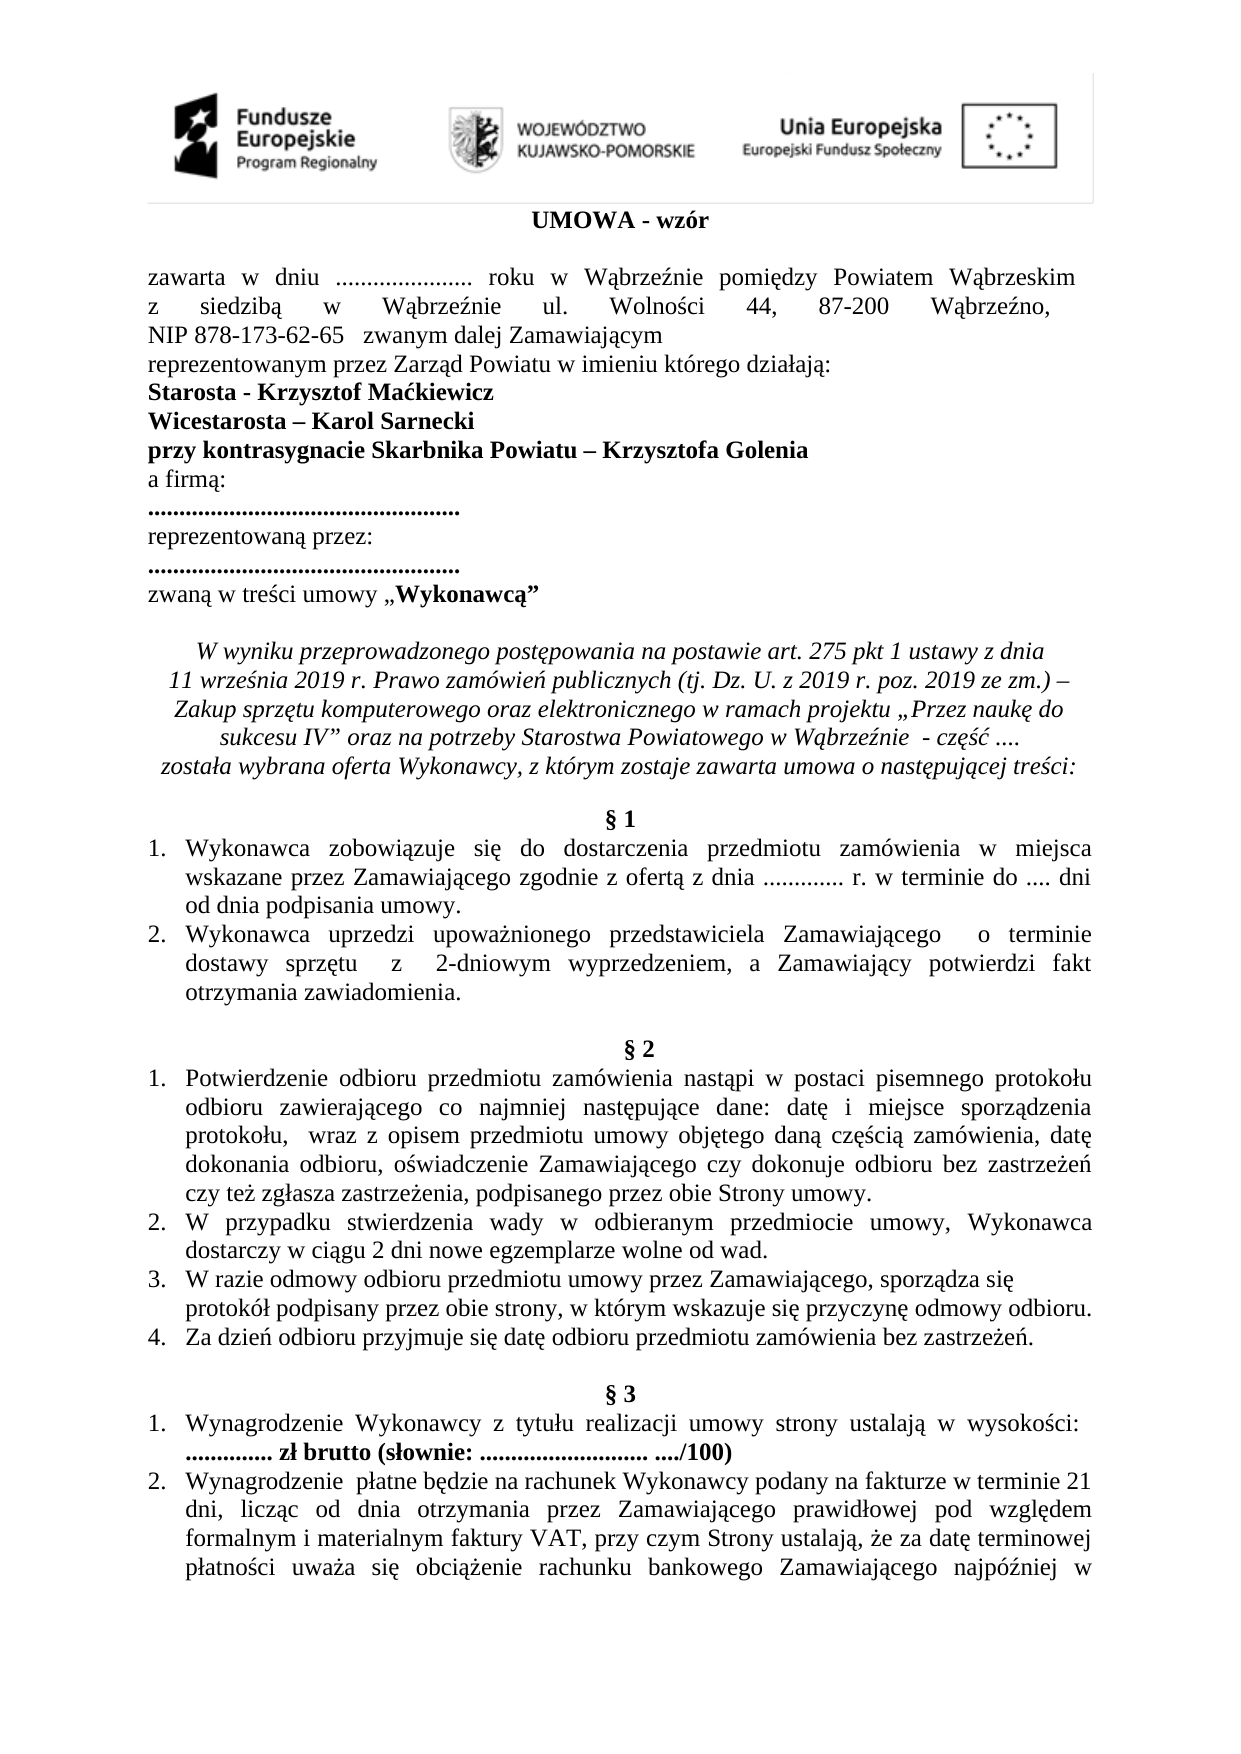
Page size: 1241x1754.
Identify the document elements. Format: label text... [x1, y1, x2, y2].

text reprezentowaną przez: [148, 521, 1093, 550]
text zawarta w dniu ...................... roku w Wąbrzeźnie pomiędzy Powiatem Wąbrzeskim z siedzibą w Wąbrzeźnie ul. Wolności 44, 87-200 Wąbrzeźno, NIP 878-173-62-65 zwanym dalej Zamawiającym [148, 262, 1093, 349]
text zwaną w treści umowy „Wykonawcą” [148, 579, 1093, 607]
list W przypadku stwierdzenia wady w odbieranym przedmiocie umowy, Wykonawca dostarczy w ciągu 2 dni nowe egzemplarze wolne od wad. [148, 1207, 1093, 1264]
text § 3 [148, 1379, 1093, 1408]
text W wyniku przeprowadzonego postępowania na postawie art. 275 pkt 1 ustawy z dnia 11 września 2019 r. Prawo zamówień publicznych (tj. Dz. U. z 2019 r. poz. 2019 ze zm.) – Zakup sprzętu komputerowego oraz elektronicznego w ramach projektu „Przez naukę do sukcesu IV” oraz na potrzeby Starostwa Powiatowego w Wąbrzeźnie - część .... [148, 636, 1093, 751]
text UMOWA - wzór [148, 205, 1093, 234]
text reprezentowanym przez Zarząd Powiatu w imieniu którego działają: [148, 349, 1093, 377]
list Wykonawca uprzedzi upoważnionego przedstawiciela Zamawiającego o terminie dostawy sprzętu z 2-dniowym wyprzedzeniem, a Zamawiający potwierdzi fakt otrzymania zawiadomienia. [148, 919, 1093, 1005]
text § 1 [148, 804, 1093, 833]
text przy kontrasygnacie Skarbnika Powiatu – Krzysztofa Golenia [148, 435, 1093, 464]
list Za dzień odbioru przyjmuje się datę odbioru przedmiotu zamówienia bez zastrzeżeń. [148, 1322, 1093, 1350]
list § 2 [185, 1034, 1093, 1063]
list Wykonawca zobowiązuje się do dostarczenia przedmiotu zamówienia w miejsca wskazane przez Zamawiającego zgodnie z ofertą z dnia ............. r. w terminie do .... dni od dnia podpisania umowy. [148, 833, 1093, 919]
text Wicestarosta – Karol Sarnecki [148, 406, 1093, 435]
text .................................................. [148, 550, 1093, 579]
picture [147, 73, 1095, 205]
text a firmą: [148, 464, 1093, 492]
text .................................................. [148, 492, 1093, 521]
list Potwierdzenie odbioru przedmiotu zamówienia nastąpi w postaci pisemnego protokołu odbioru zawierającego co najmniej następujące dane: datę i miejsce sporządzenia protokołu, wraz z opisem przedmiotu umowy objętego daną częścią zamówienia, datę dokonania odbioru, oświadczenie Zamawiającego czy dokonuje odbioru bez zastrzeżeń czy też zgłasza zastrzeżenia, podpisanego przez obie Strony umowy. [148, 1063, 1093, 1207]
list W razie odmowy odbioru przedmiotu umowy przez Zamawiającego, sporządza się protokół podpisany przez obie strony, w którym wskazuje się przyczynę odmowy odbioru. [148, 1264, 1093, 1322]
list Wynagrodzenie Wykonawcy z tytułu realizacji umowy strony ustalają w wysokości: .............. zł brutto (słownie: ........................... ..../100) [148, 1408, 1093, 1466]
text Starosta - Krzysztof Maćkiewicz [148, 377, 1093, 406]
text została wybrana oferta Wykonawcy, z którym zostaje zawarta umowa o następującej treści: [148, 751, 1093, 780]
